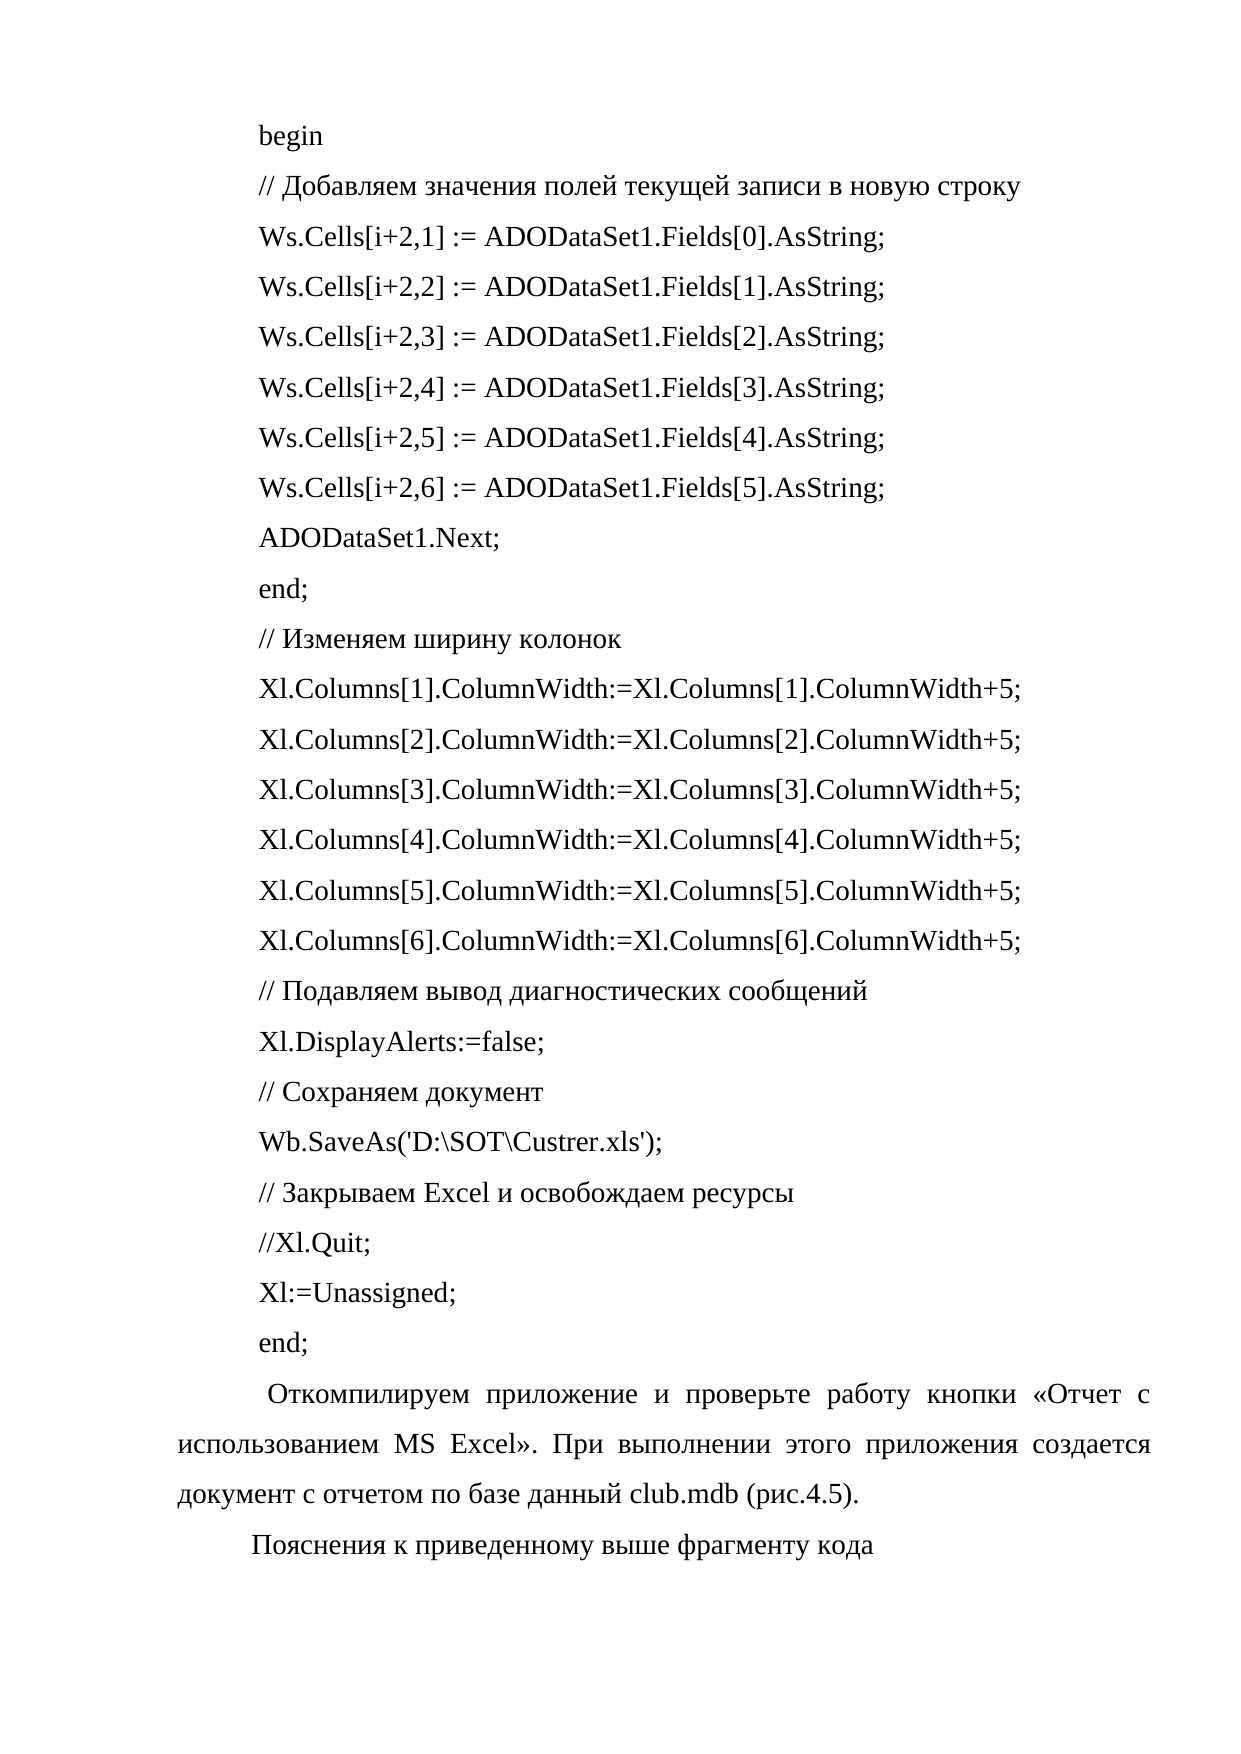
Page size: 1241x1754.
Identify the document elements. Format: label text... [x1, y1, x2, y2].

text Xl.Columns[6].ColumnWidth:=Xl.Columns[6].ColumnWidth+5; [177, 923, 1152, 957]
text Xl.Columns[5].ColumnWidth:=Xl.Columns[5].ColumnWidth+5; [177, 873, 1152, 906]
text //Xl.Quit; [177, 1225, 1152, 1258]
text Xl:=Unassigned; [177, 1275, 1152, 1309]
text Откомпилируем приложение и проверьте работу кнопки «Отчет с использованием MS Excel». При выполнении этого приложения создается документ с отчетом по базе данный club.mdb (рис.4.5). [177, 1376, 1152, 1510]
text Xl.DisplayAlerts:=false; [177, 1024, 1152, 1057]
text ADODataSet1.Next; [177, 521, 1152, 554]
text // Изменяем ширину колонок [177, 621, 1152, 655]
text Ws.Cells[i+2,1] := ADODataSet1.Fields[0].AsString; [177, 219, 1152, 252]
text Xl.Columns[2].ColumnWidth:=Xl.Columns[2].ColumnWidth+5; [177, 722, 1152, 755]
text // Закрываем Excel и освобождаем ресурсы [177, 1175, 1152, 1208]
text Ws.Cells[i+2,4] := ADODataSet1.Fields[3].AsString; [177, 370, 1152, 403]
text // Добавляем значения полей текущей записи в новую строку [177, 168, 1152, 202]
text end; [177, 1326, 1152, 1359]
text // Подавляем вывод диагностических сообщений [177, 973, 1152, 1007]
text Ws.Cells[i+2,2] := ADODataSet1.Fields[1].AsString; [177, 269, 1152, 303]
text Ws.Cells[i+2,5] := ADODataSet1.Fields[4].AsString; [177, 420, 1152, 453]
text begin [177, 118, 1152, 152]
text Xl.Columns[1].ColumnWidth:=Xl.Columns[1].ColumnWidth+5; [177, 672, 1152, 705]
text Пояснения к приведенному выше фрагменту кода [177, 1527, 1152, 1560]
text end; [177, 571, 1152, 604]
text // Сохраняем документ [177, 1074, 1152, 1108]
text Ws.Cells[i+2,3] := ADODataSet1.Fields[2].AsString; [177, 319, 1152, 353]
text Ws.Cells[i+2,6] := ADODataSet1.Fields[5].AsString; [177, 470, 1152, 504]
text Xl.Columns[4].ColumnWidth:=Xl.Columns[4].ColumnWidth+5; [177, 822, 1152, 856]
text Wb.SaveAs('D:\SOT\Custrer.xls'); [177, 1124, 1152, 1158]
text Xl.Columns[3].ColumnWidth:=Xl.Columns[3].ColumnWidth+5; [177, 772, 1152, 806]
